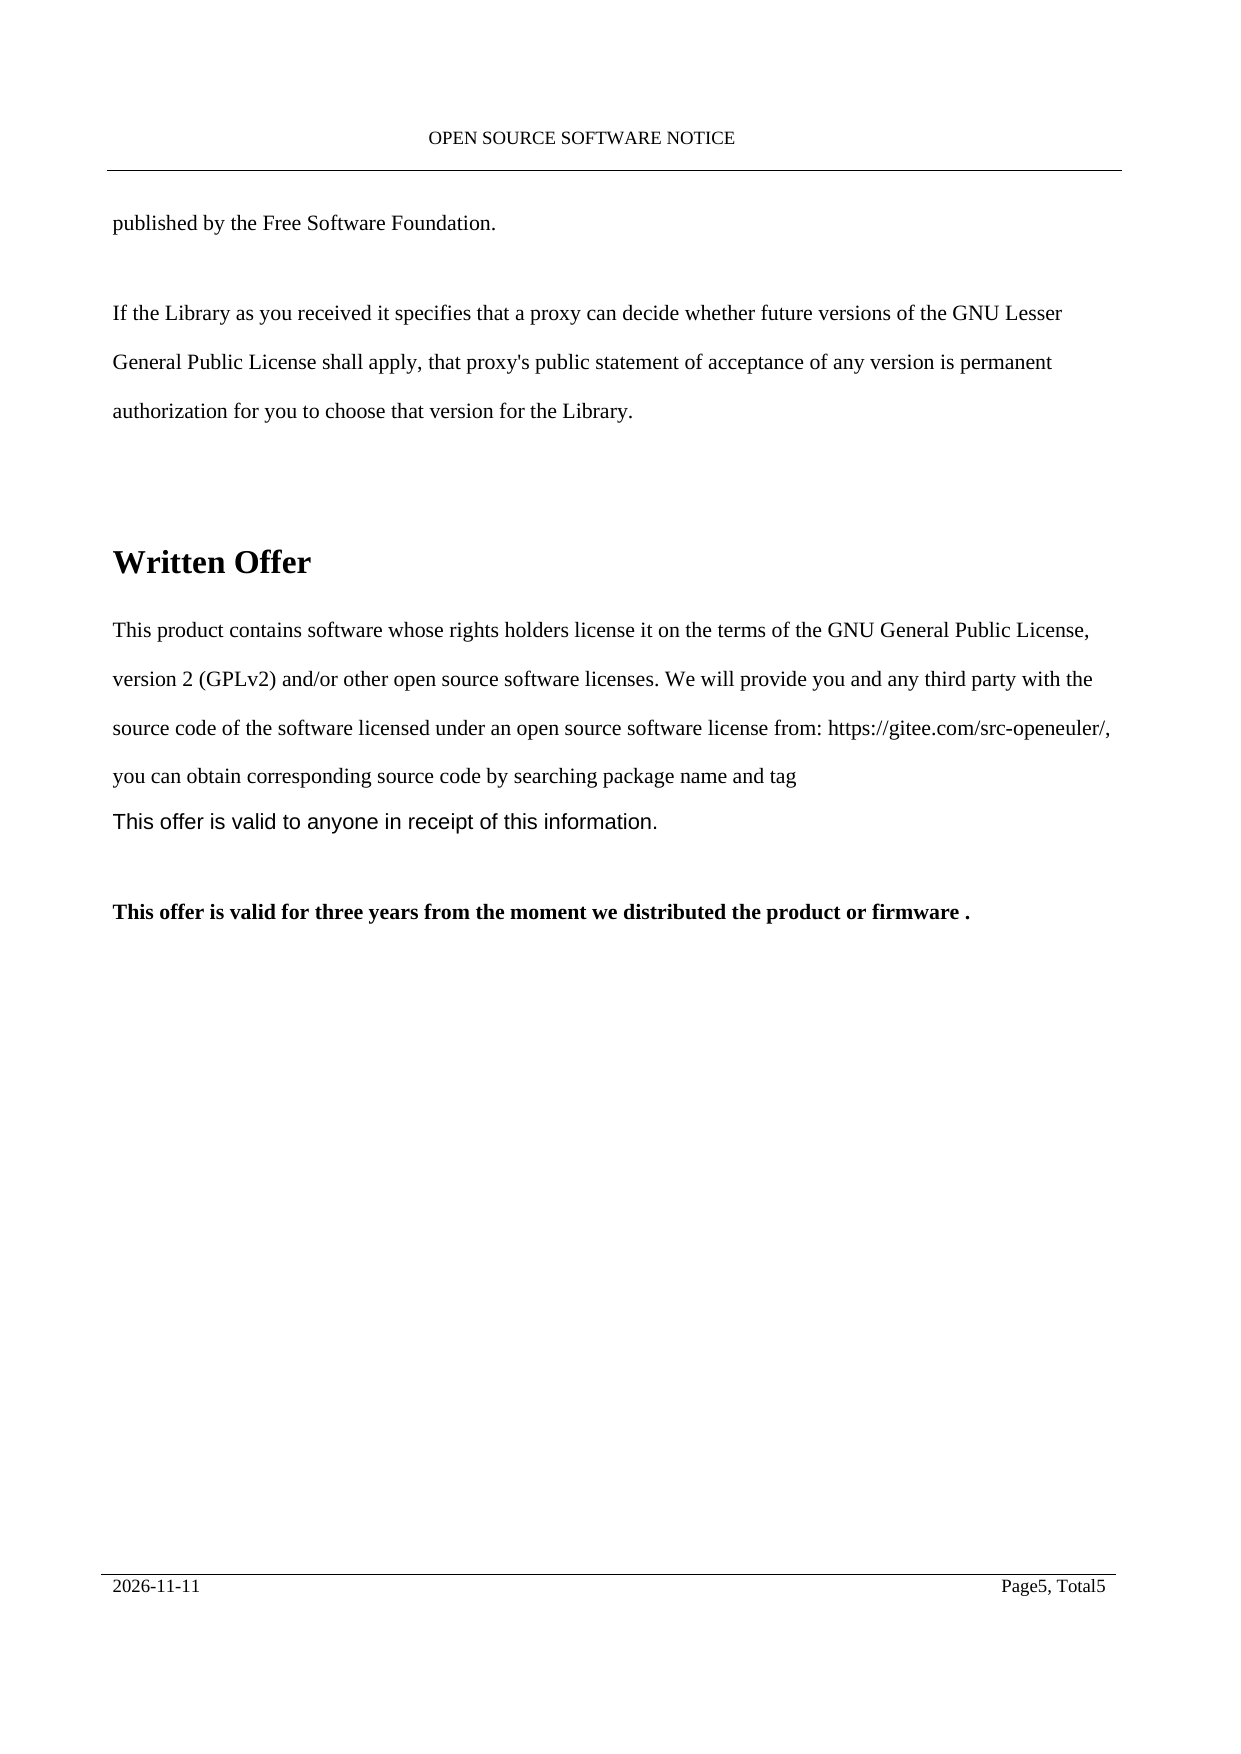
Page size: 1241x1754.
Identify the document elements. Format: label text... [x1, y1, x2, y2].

text This offer is valid for three years from the moment we distributed the product or firmware . [112, 895, 1128, 928]
text This product contains software whose rights holders license it on the terms of the GNU General Public License, version 2 (GPLv2) and/or other open source software licenses. We will provide you and any third party with the source code of the software licensed under an open source software license from: https://gitee.com/src-openeuler/, you can obtain corresponding source code by searching package name and tag [112, 613, 1128, 792]
text Written Offer [112, 529, 1128, 594]
text This offer is valid to anyone in receipt of this information. [112, 805, 1128, 837]
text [112, 206, 1128, 239]
text If the Library as you received it specifies that a proxy can decide whether future versions of the GNU Lesser General Public License shall apply, that proxy's public statement of acceptance of any version is permanent authorization for you to choose that version for the Library. [112, 297, 1128, 427]
